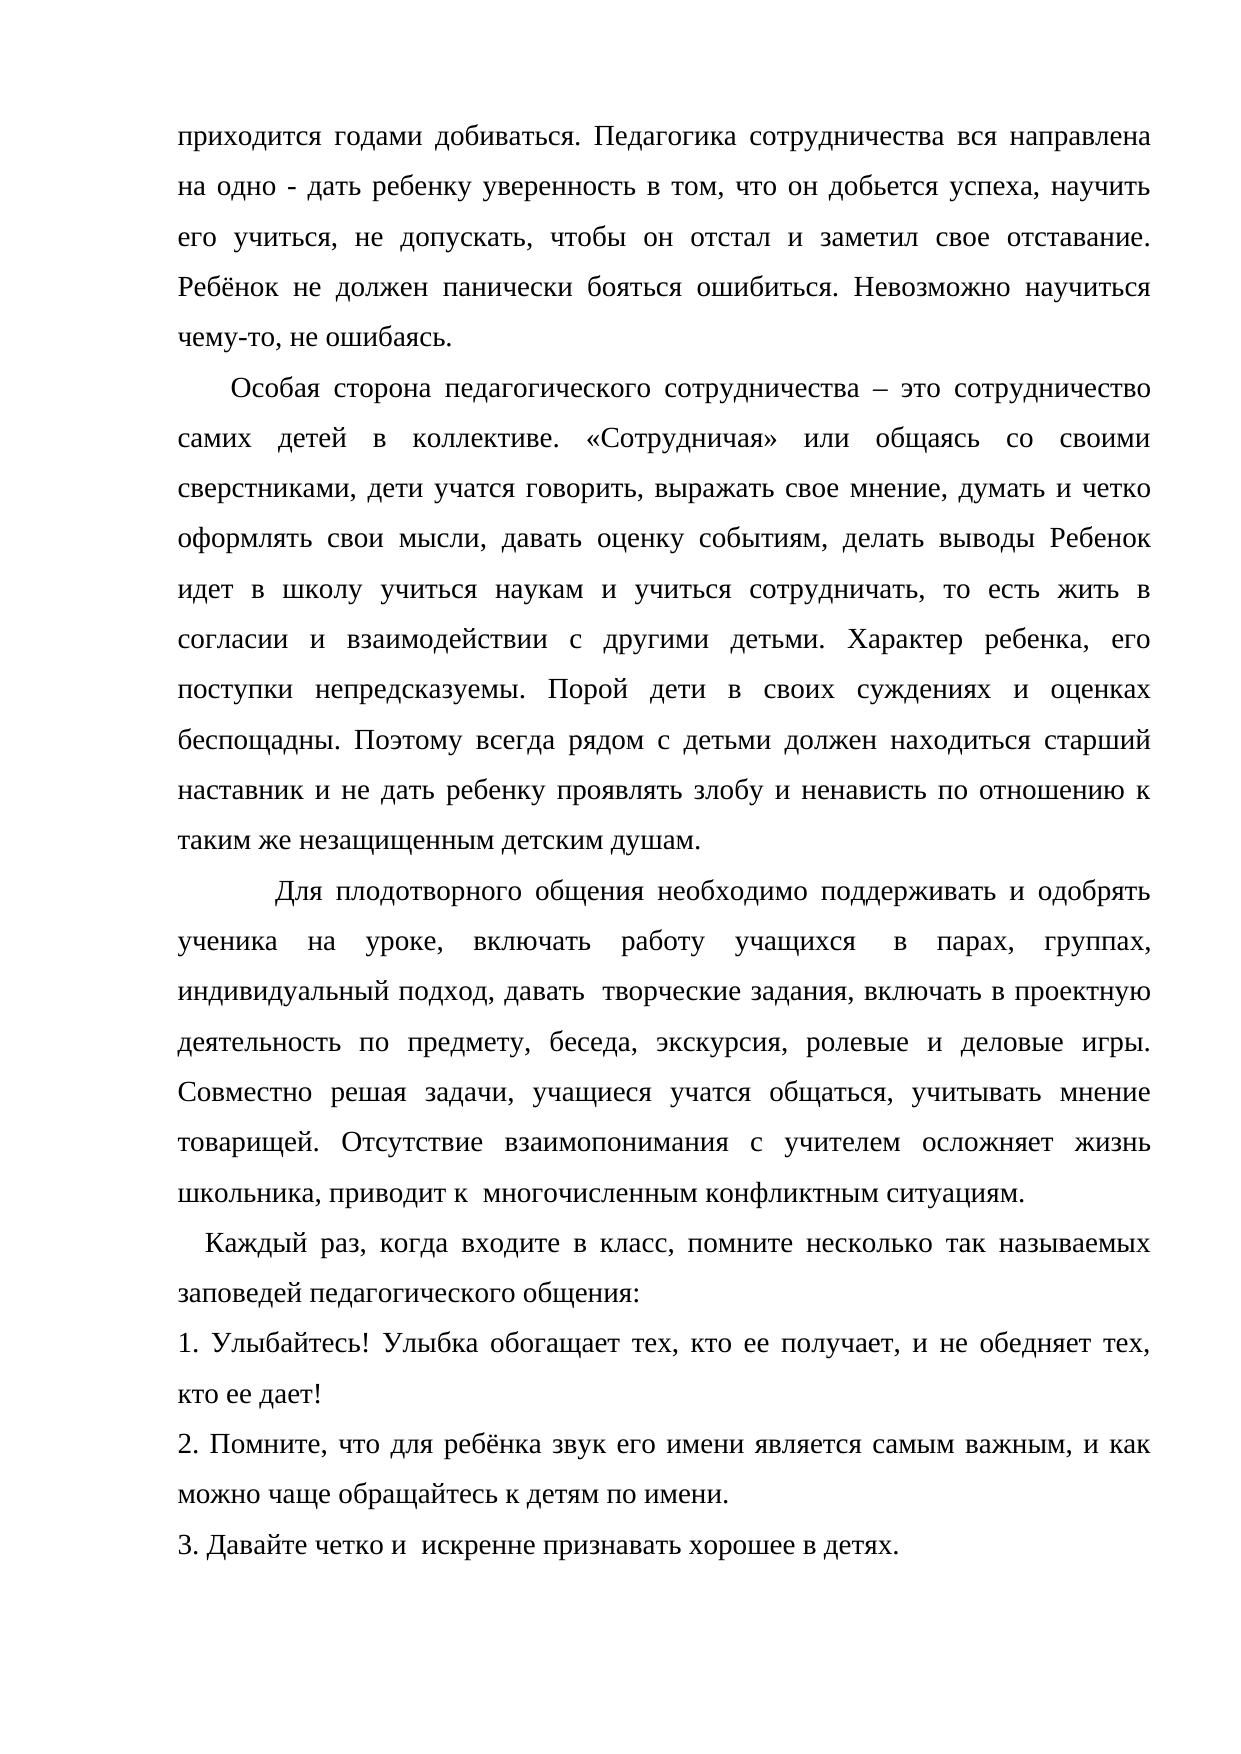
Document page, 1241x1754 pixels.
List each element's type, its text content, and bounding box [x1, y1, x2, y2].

text 2. Помните, что для ребёнка звук его имени является самым важным, и как можно чаще обращайтесь к детям по имени. [177, 1426, 1152, 1510]
text 3. Давайте четко и искренне признавать хорошее в детях. [177, 1527, 1152, 1560]
text Особая сторона педагогического сотрудничества – это сотрудничество самих детей в коллективе. «Сотрудничая» или общаясь со своими сверстниками, дети учатся говорить, выражать свое мнение, думать и четко оформлять свои мысли, давать оценку событиям, делать выводы Ребенок идет в школу учиться наукам и учиться сотрудничать, то есть жить в согласии и взаимодействии с другими детьми. Характер ребенка, его поступки непредсказуемы. Порой дети в своих суждениях и оценках беспощадны. Поэтому всегда рядом с детьми должен находиться старший наставник и не дать ребенку проявлять злобу и ненависть по отношению к таким же незащищенным детским душам. [177, 370, 1152, 856]
text 1. Улыбайтесь! Улыбка обогащает тех, кто ее получает, и не обедняет тех, кто ее дает! [177, 1326, 1152, 1409]
text Для плодотворного общения необходимо поддерживать и одобрять ученика на уроке, включать работу учащихся в парах, группах, индивидуальный подход, давать творческие задания, включать в проектную деятельность по предмету, беседа, экскурсия, ролевые и деловые игры. Совместно решая задачи, учащиеся учатся общаться, учитывать мнение товарищей. Отсутствие взаимопонимания с учителем осложняет жизнь школьника, приводит к многочисленным конфликтным ситуациям. [177, 873, 1152, 1208]
text Каждый раз, когда входите в класс, помните несколько так называемых заповедей педагогического общения: [177, 1225, 1152, 1309]
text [177, 118, 1152, 353]
